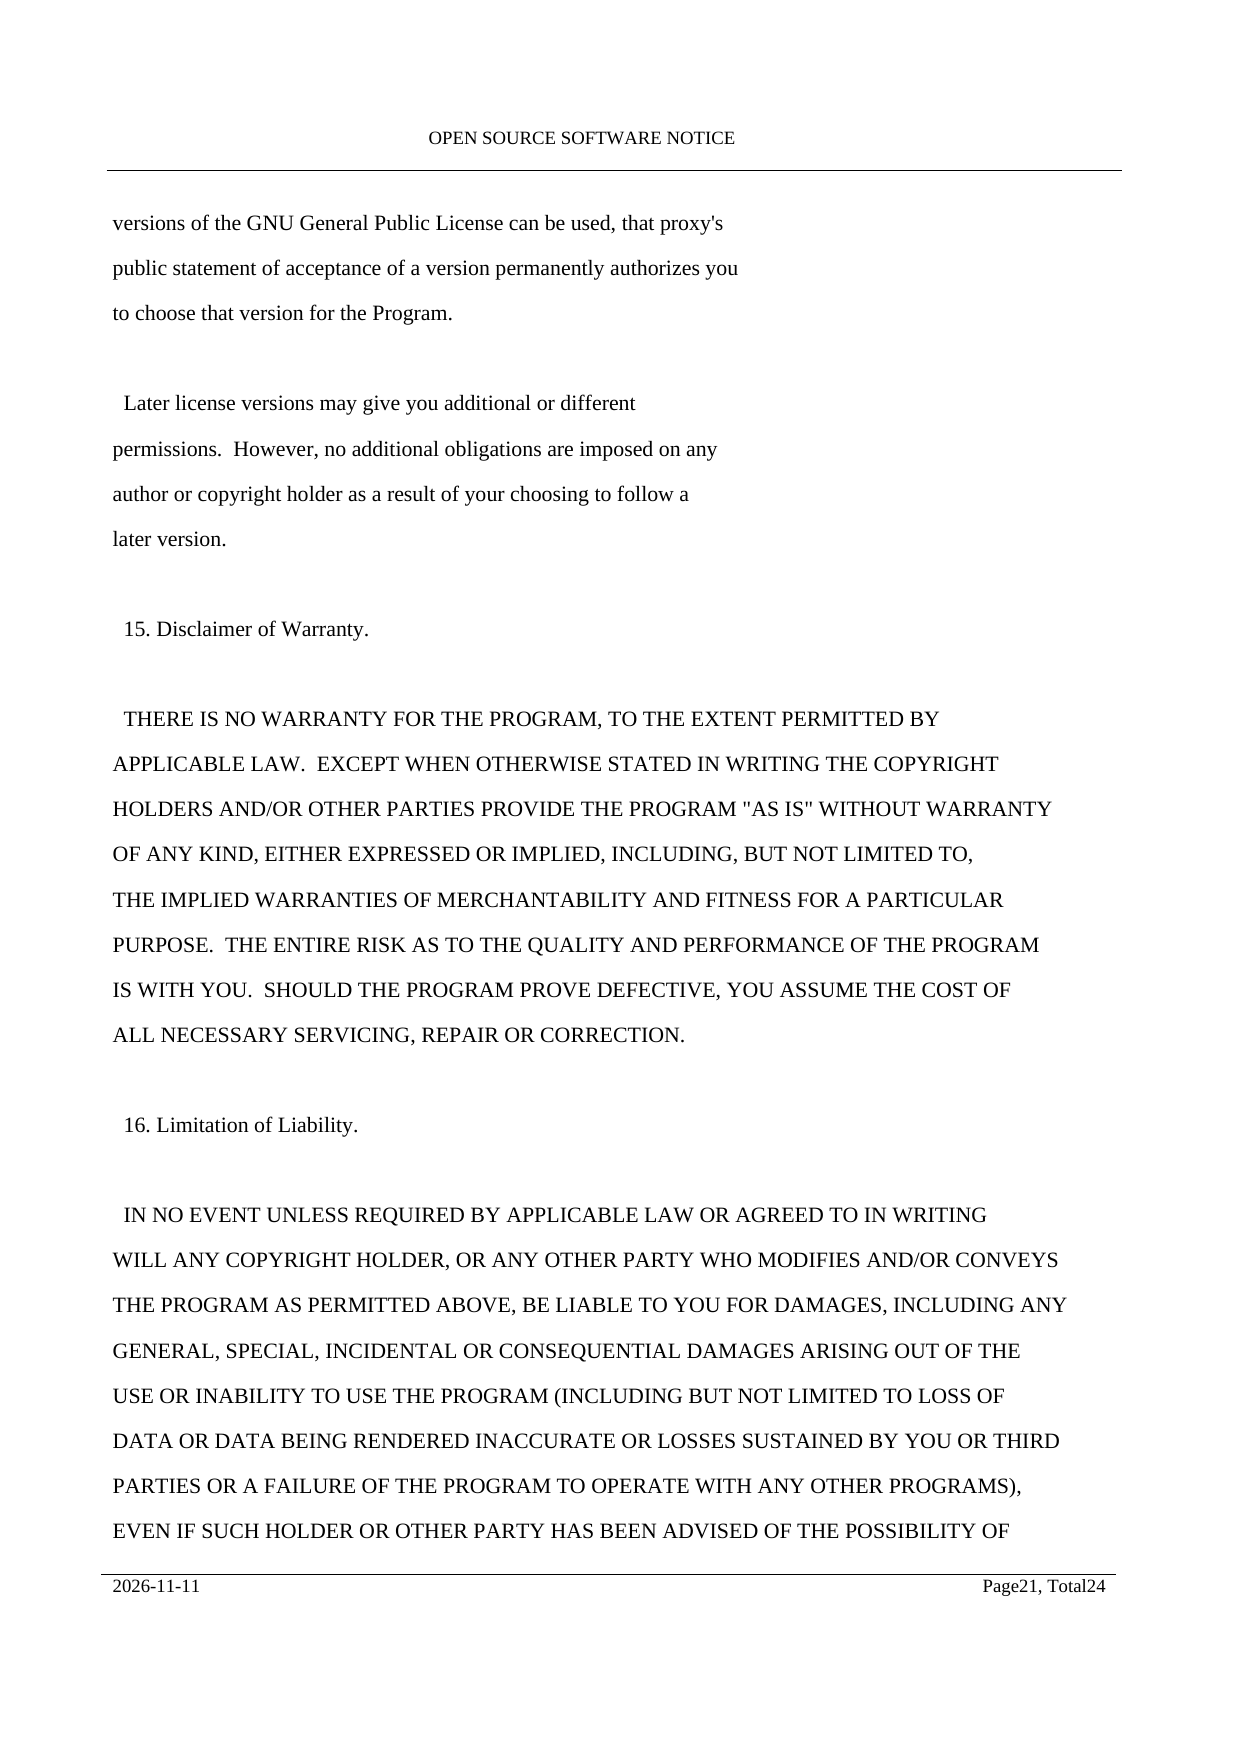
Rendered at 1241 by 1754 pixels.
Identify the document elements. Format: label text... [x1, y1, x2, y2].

text later version. [112, 522, 1128, 554]
text public statement of acceptance of a version permanently authorizes you [112, 251, 1128, 284]
text THE IMPLIED WARRANTIES OF MERCHANTABILITY AND FITNESS FOR A PARTICULAR [112, 883, 1128, 915]
text THE PROGRAM AS PERMITTED ABOVE, BE LIABLE TO YOU FOR DAMAGES, INCLUDING ANY [112, 1289, 1128, 1321]
text APPLICABLE LAW. EXCEPT WHEN OTHERWISE STATED IN WRITING THE COPYRIGHT [112, 748, 1128, 780]
text ALL NECESSARY SERVICING, REPAIR OR CORRECTION. [112, 1018, 1128, 1051]
text 15. Disclaimer of Warranty. [112, 612, 1128, 645]
text OF ANY KIND, EITHER EXPRESSED OR IMPLIED, INCLUDING, BUT NOT LIMITED TO, [112, 838, 1128, 870]
text IS WITH YOU. SHOULD THE PROGRAM PROVE DEFECTIVE, YOU ASSUME THE COST OF [112, 973, 1128, 1006]
text WILL ANY COPYRIGHT HOLDER, OR ANY OTHER PARTY WHO MODIFIES AND/OR CONVEYS [112, 1244, 1128, 1276]
text USE OR INABILITY TO USE THE PROGRAM (INCLUDING BUT NOT LIMITED TO LOSS OF [112, 1379, 1128, 1412]
text DATA OR DATA BEING RENDERED INACCURATE OR LOSSES SUSTAINED BY YOU OR THIRD [112, 1424, 1128, 1457]
text GENERAL, SPECIAL, INCIDENTAL OR CONSEQUENTIAL DAMAGES ARISING OUT OF THE [112, 1334, 1128, 1366]
text author or copyright holder as a result of your choosing to follow a [112, 477, 1128, 509]
text 16. Limitation of Liability. [112, 1108, 1128, 1141]
text PARTIES OR A FAILURE OF THE PROGRAM TO OPERATE WITH ANY OTHER PROGRAMS), [112, 1469, 1128, 1502]
text IN NO EVENT UNLESS REQUIRED BY APPLICABLE LAW OR AGREED TO IN WRITING [112, 1199, 1128, 1231]
text THERE IS NO WARRANTY FOR THE PROGRAM, TO THE EXTENT PERMITTED BY [112, 702, 1128, 735]
text PURPOSE. THE ENTIRE RISK AS TO THE QUALITY AND PERFORMANCE OF THE PROGRAM [112, 928, 1128, 961]
text Later license versions may give you additional or different [112, 387, 1128, 419]
text versions of the GNU General Public License can be used, that proxy's [112, 206, 1128, 239]
text EVEN IF SUCH HOLDER OR OTHER PARTY HAS BEEN ADVISED OF THE POSSIBILITY OF [112, 1514, 1128, 1547]
text permissions. However, no additional obligations are imposed on any [112, 432, 1128, 464]
text to choose that version for the Program. [112, 297, 1128, 329]
text HOLDERS AND/OR OTHER PARTIES PROVIDE THE PROGRAM "AS IS" WITHOUT WARRANTY [112, 793, 1128, 825]
